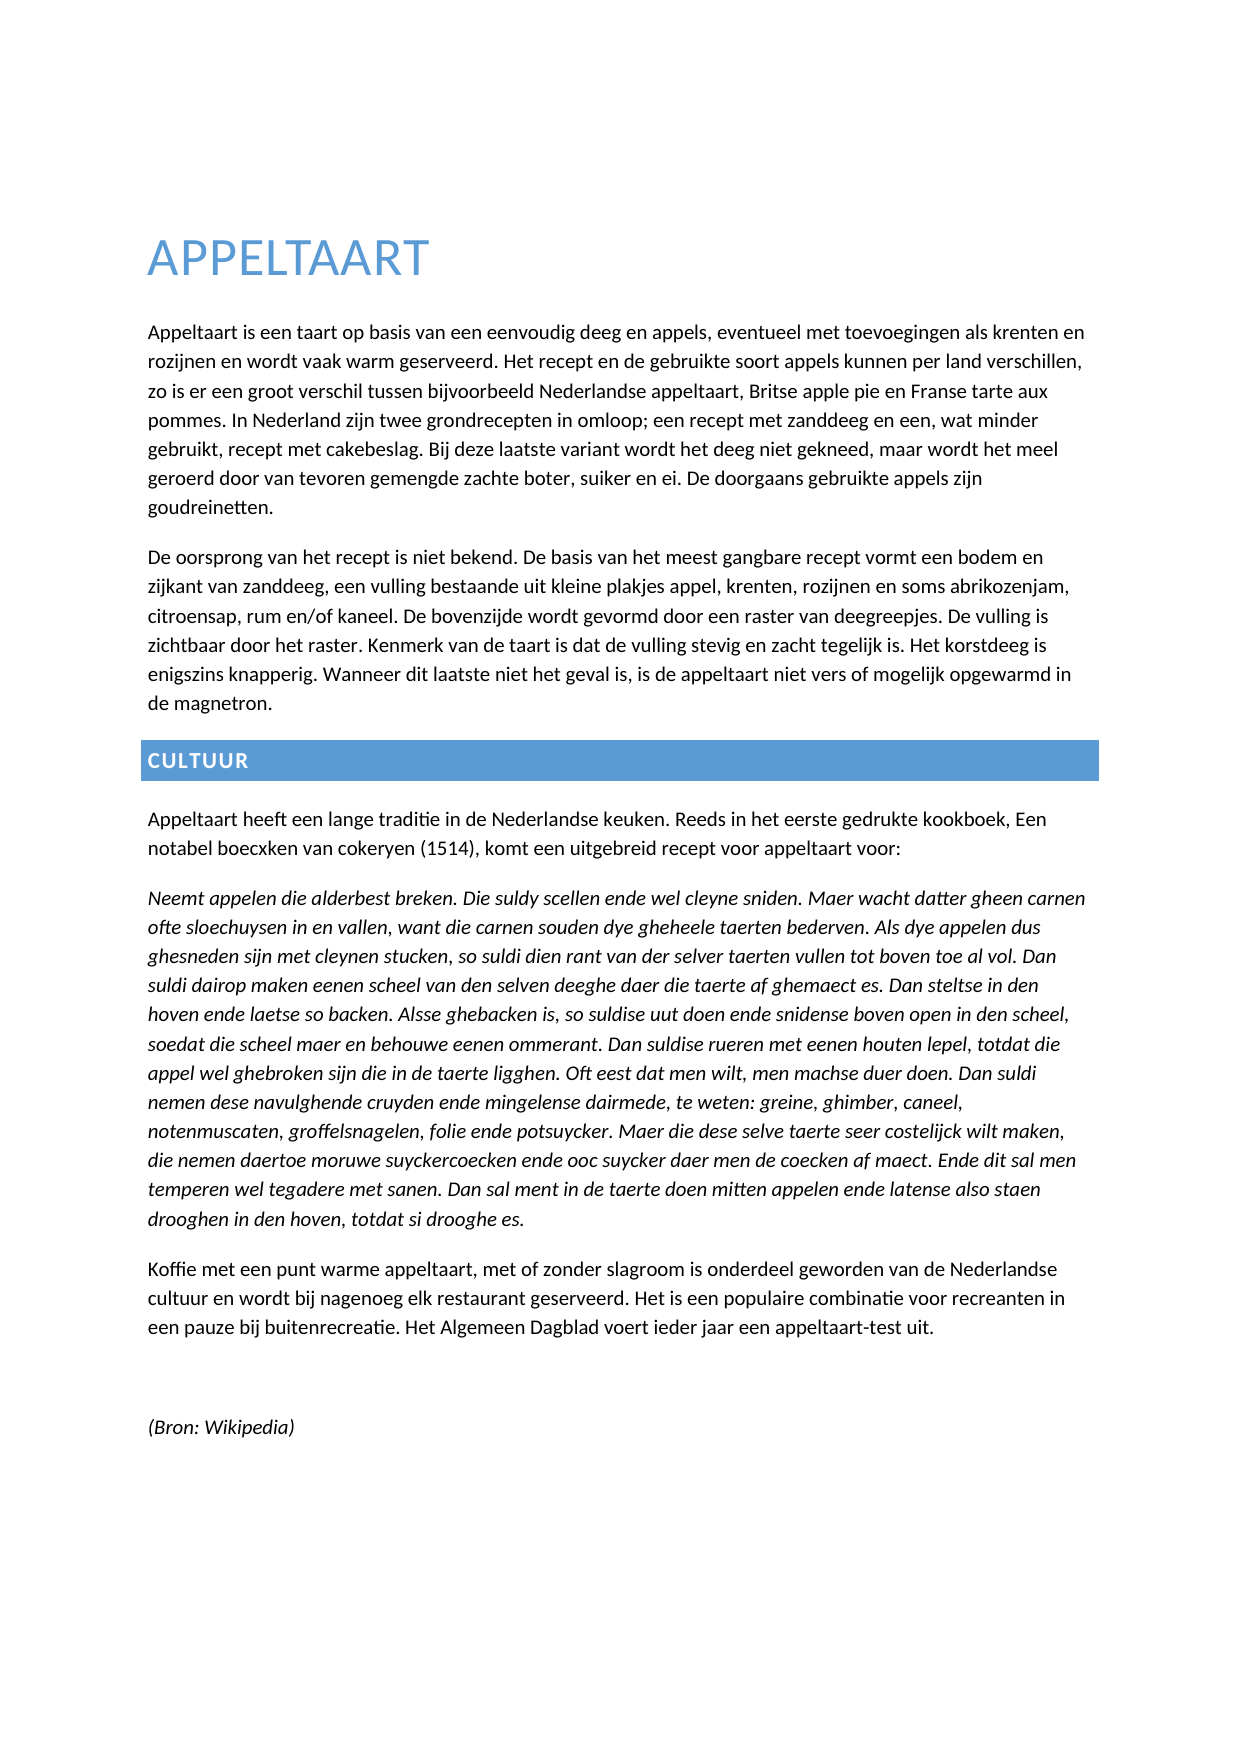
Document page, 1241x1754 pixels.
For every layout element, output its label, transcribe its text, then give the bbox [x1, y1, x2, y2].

text De oorsprong van het recept is niet bekend. De basis van het meest gangbare recept vormt een bodem en zijkant van zanddeeg, een vulling bestaande uit kleine plakjes appel, krenten, rozijnen en soms abrikozenjam, citroensap, rum en/of kaneel. De bovenzijde wordt gevormd door een raster van deegreepjes. De vulling is zichtbaar door het raster. Kenmerk van de taart is dat de vulling stevig en zacht tegelijk is. Het korstdeeg is enigszins knapperig. Wanneer dit laatste niet het geval is, is de appeltaart niet vers of mogelijk opgewarmd in de magnetron. [148, 544, 1093, 716]
text Neemt appelen die alderbest breken. Die suldy scellen ende wel cleyne sniden. Maer wacht datter gheen carnen ofte sloechuysen in en vallen, want die carnen souden dye gheheele taerten bederven. Als dye appelen dus ghesneden sijn met cleynen stucken, so suldi dien rant van der selver taerten vullen tot boven toe al vol. Dan suldi dairop maken eenen scheel van den selven deeghe daer die taerte af ghemaect es. Dan steltse in den hoven ende laetse so backen. Alsse ghebacken is, so suldise uut doen ende snidense boven open in den scheel, soedat die scheel maer en behouwe eenen ommerant. Dan suldise rueren met eenen houten lepel, totdat die appel wel ghebroken sijn die in de taerte ligghen. Oft eest dat men wilt, men machse duer doen. Dan suldi nemen dese navulghende cruyden ende mingelense dairmede, te weten: greine, ghimber, caneel, notenmuscaten, groffelsnagelen, folie ende potsuycker. Maer die dese selve taerte seer costelijck wilt maken, die nemen daertoe moruwe suyckercoecken ende ooc suycker daer men de coecken af maect. Ende dit sal men temperen wel tegadere met sanen. Dan sal ment in de taerte doen mitten appelen ende latense also staen drooghen in den hoven, totdat si drooghe es. [148, 885, 1093, 1231]
text Koffie met een punt warme appeltaart, met of zonder slagroom is onderdeel geworden van de Nederlandse cultuur en wordt bij nagenoeg elk restaurant geserveerd. Het is een populaire combinatie voor recreanten in een pauze bij buitenrecreatie. Het Algemeen Dagblad voert ieder jaar een appeltaart-test uit. [148, 1256, 1093, 1339]
text (Bron: Wikipedia) [148, 1414, 1093, 1439]
subtitle Cultuur [148, 747, 1093, 774]
text Appeltaart is een taart op basis van een eenvoudig deeg en appels, eventueel met toevoegingen als krenten en rozijnen en wordt vaak warm geserveerd. Het recept en de gebruikte soort appels kunnen per land verschillen, zo is er een groot verschil tussen bijvoorbeeld Nederlandse appeltaart, Britse apple pie en Franse tarte aux pommes. In Nederland zijn twee grondrecepten in omloop; een recept met zanddeeg en een, wat minder gebruikt, recept met cakebeslag. Bij deze laatste variant wordt het deeg niet gekneed, maar wordt het meel geroerd door van tevoren gemengde zachte boter, suiker en ei. De doorgaans gebruikte appels zijn goudreinetten. [148, 319, 1093, 520]
text Appeltaart heeft een lange traditie in de Nederlandse keuken. Reeds in het eerste gedrukte kookboek, Een notabel boecxken van cokeryen (1514), komt een uitgebreid recept voor appeltaart voor: [148, 806, 1093, 860]
title Appeltaart [148, 223, 1093, 289]
